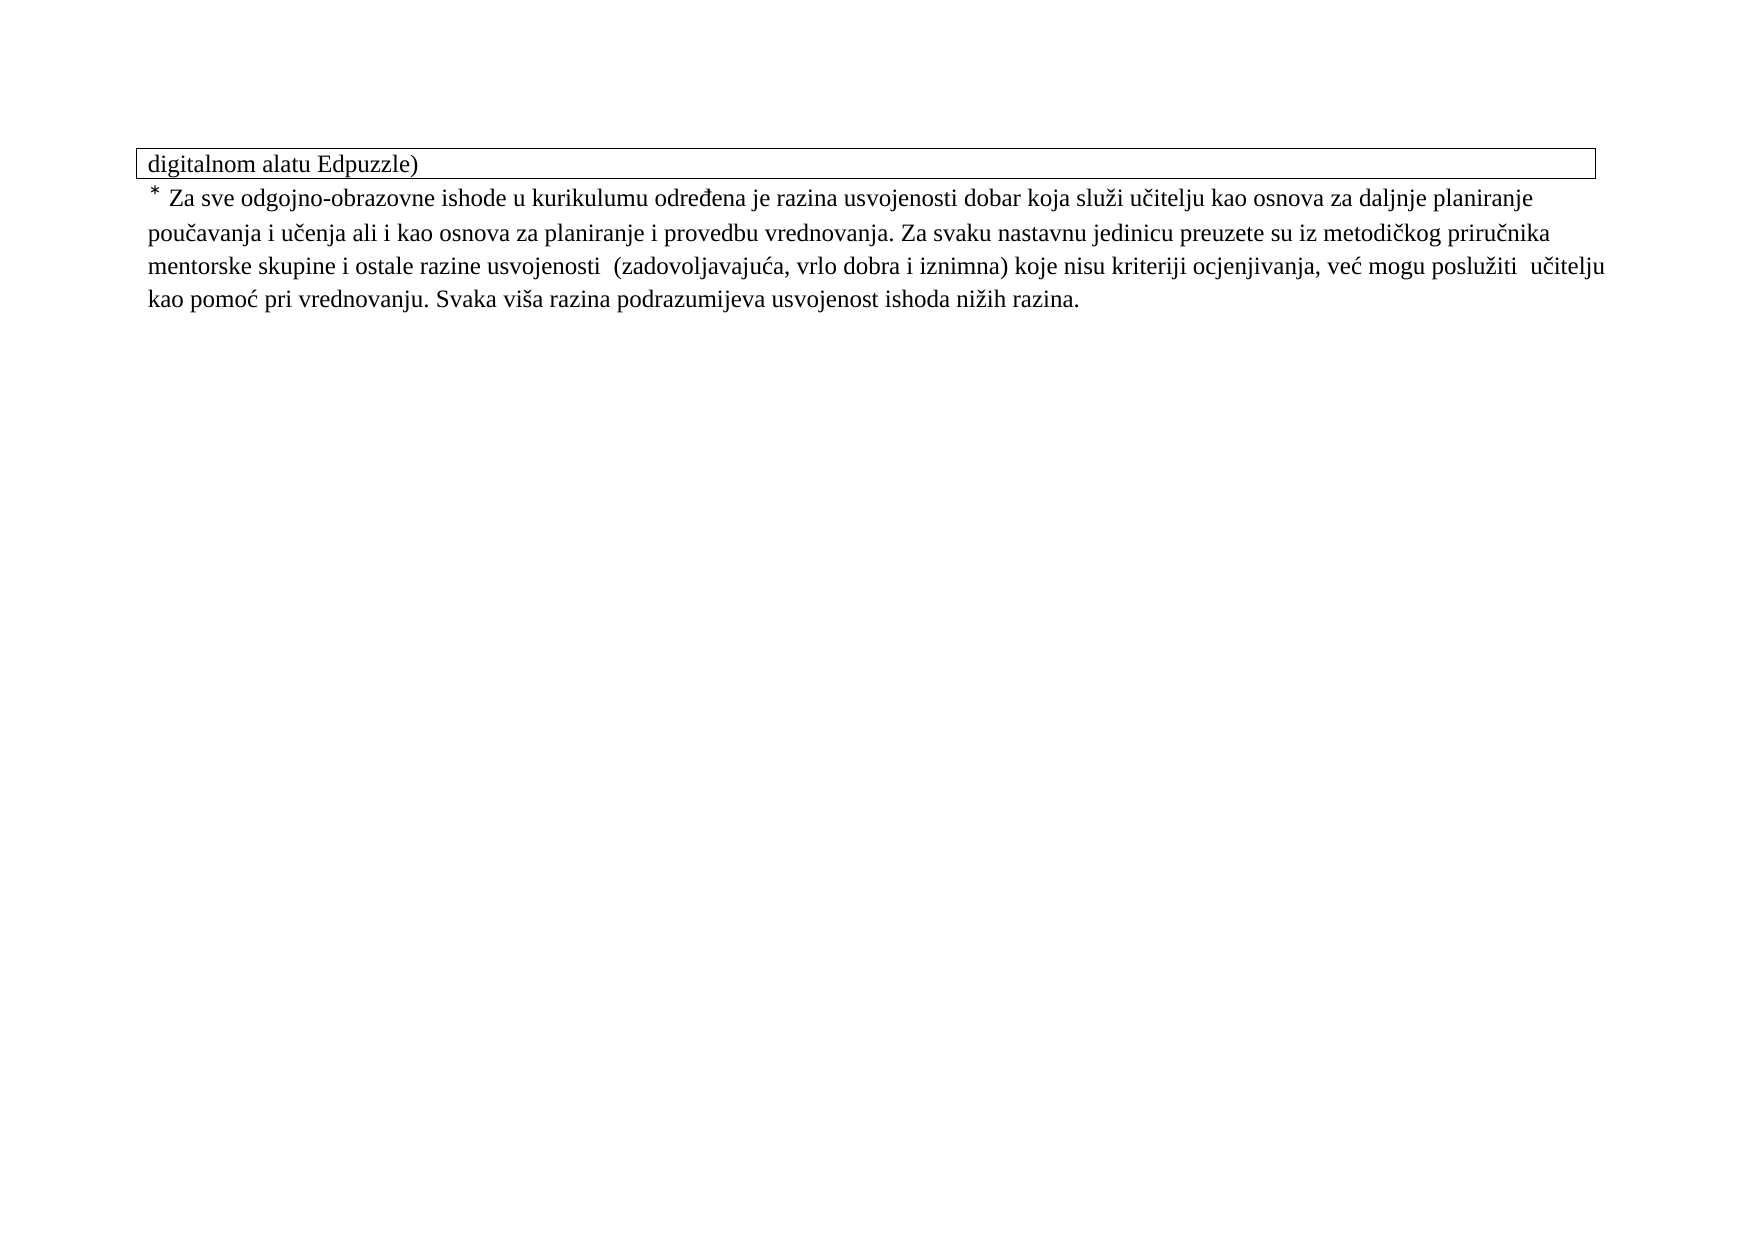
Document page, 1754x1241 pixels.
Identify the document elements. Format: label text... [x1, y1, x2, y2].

text * Za sve odgojno-obrazovne ishode u kurikulumu određena je razina usvojenosti dobar koja služi učitelju kao osnova za daljnje planiranje poučavanja i učenja ali i kao osnova za planiranje i provedbu vrednovanja. Za svaku nastavnu jedinicu preuzete su iz metodičkog priručnika mentorske skupine i ostale razine usvojenosti (zadovoljavajuća, vrlo dobra i iznimna) koje nisu kriteriji ocjenjivanja, već mogu poslužiti učitelju kao pomoć pri vrednovanju. Svaka viša razina podrazumijeva usvojenost ishoda nižih razina. [148, 178, 1606, 313]
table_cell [137, 149, 1595, 177]
